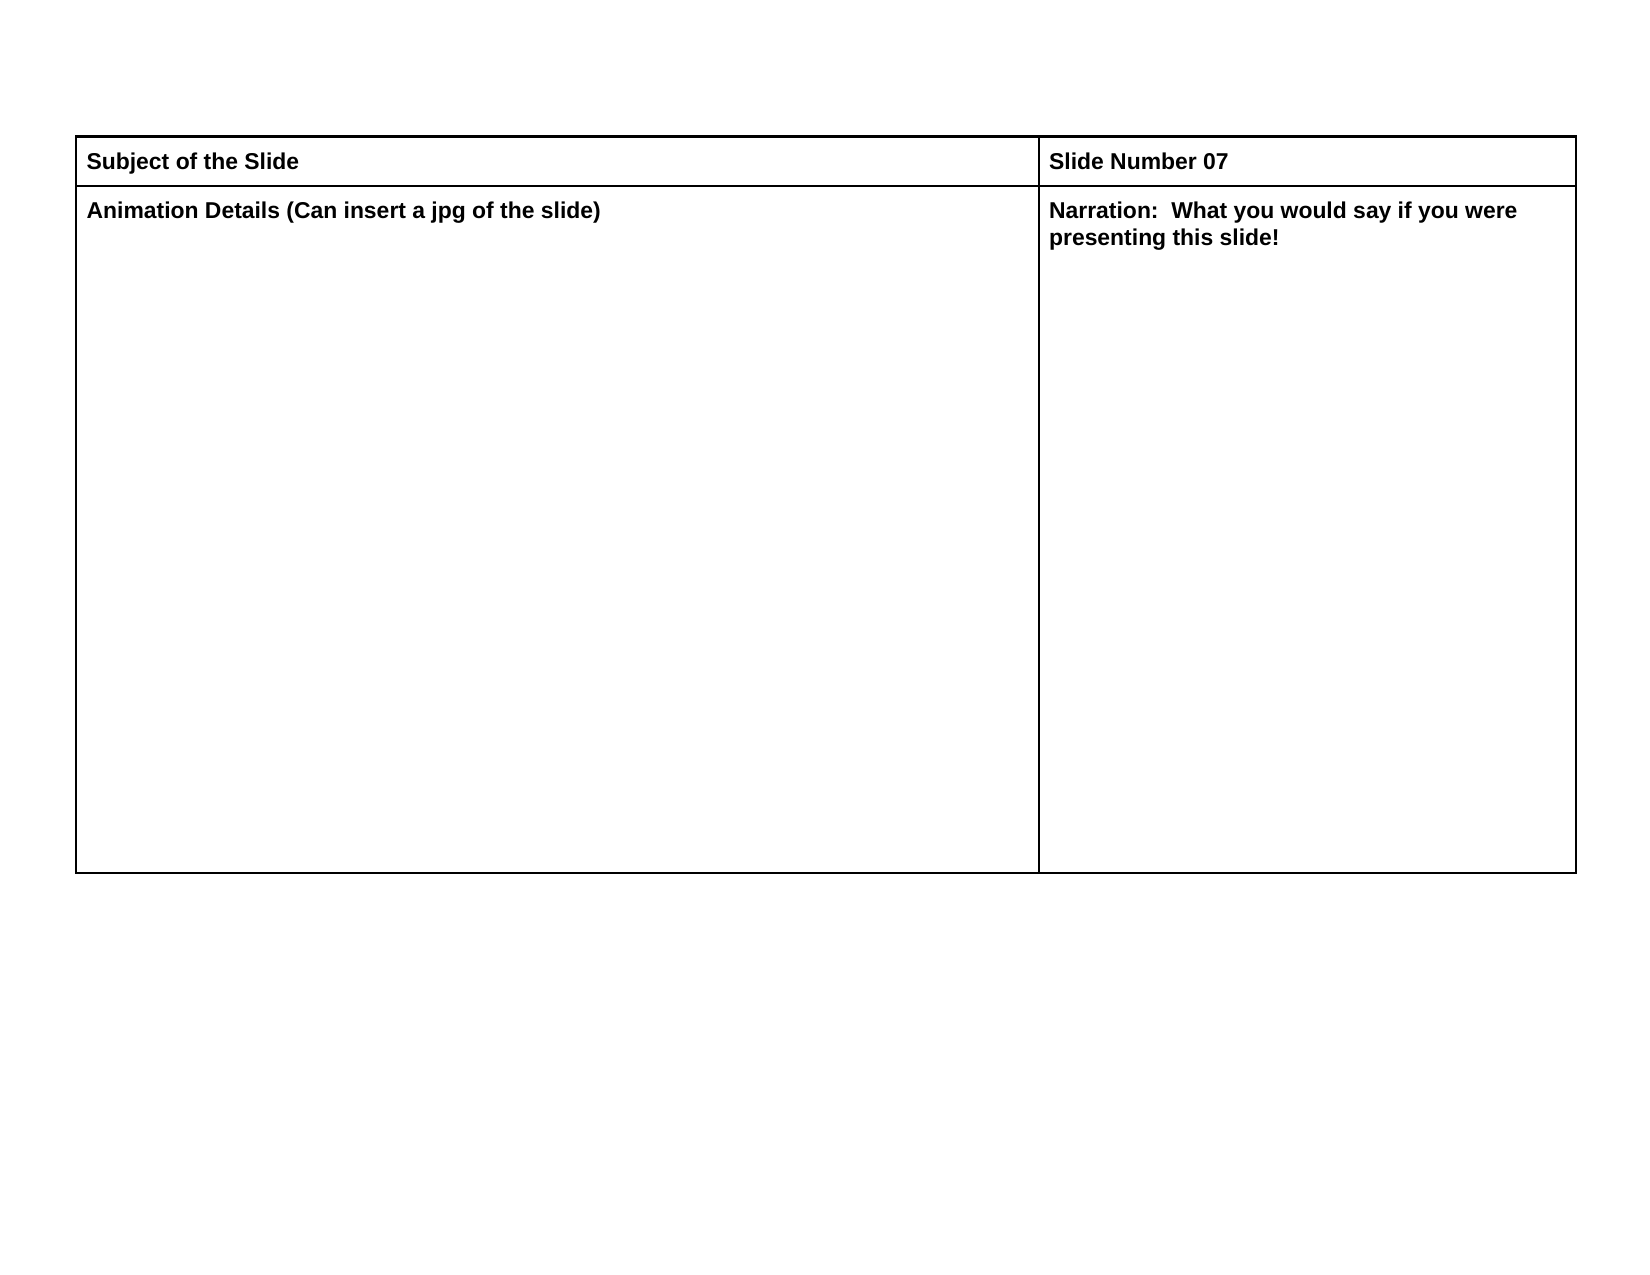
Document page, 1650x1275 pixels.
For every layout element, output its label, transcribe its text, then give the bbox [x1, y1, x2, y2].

table_header Slide Number 07 [1040, 138, 1575, 185]
table_cell Narration: What you would say if you were presenting this slide! [1040, 187, 1575, 872]
table_header Subject of the Slide [77, 138, 1038, 185]
table_cell Animation Details (Can insert a jpg of the slide) [77, 187, 1038, 872]
